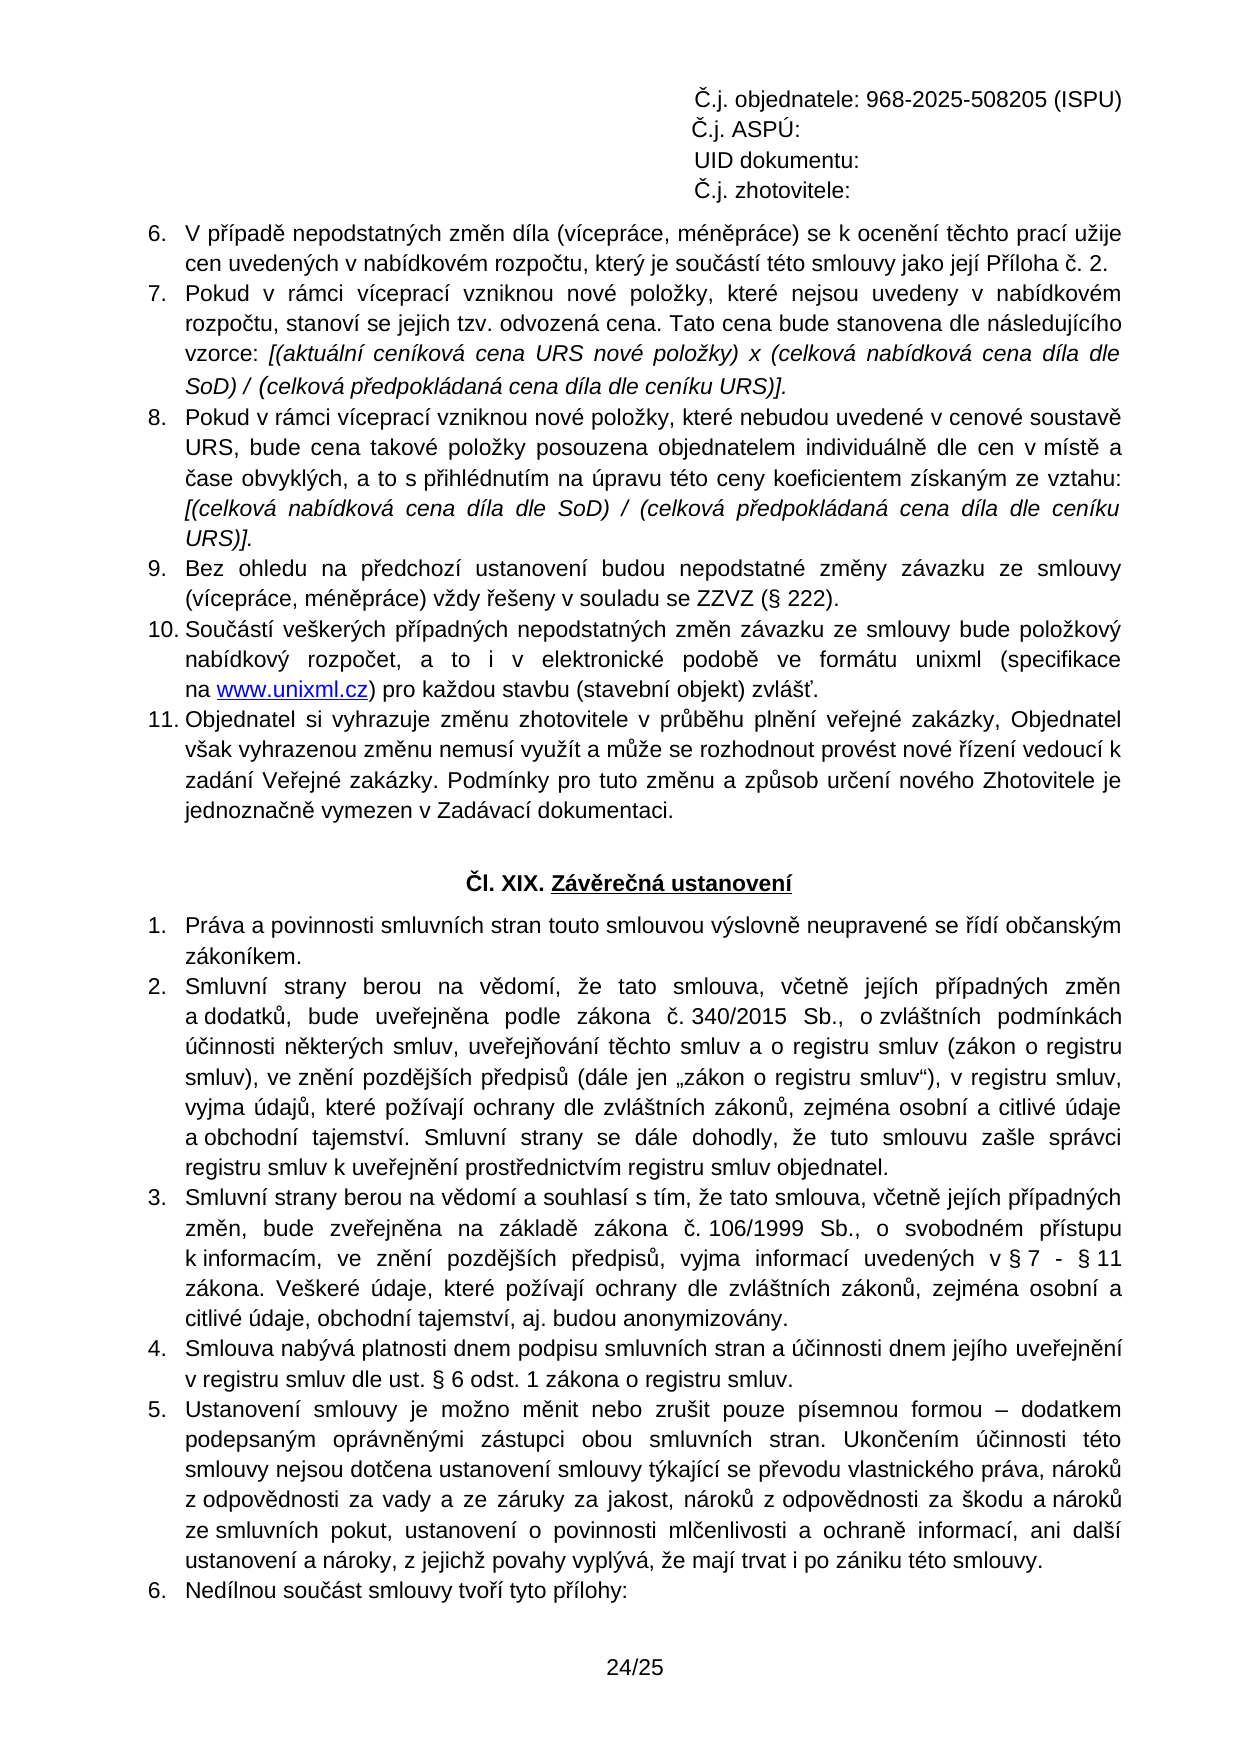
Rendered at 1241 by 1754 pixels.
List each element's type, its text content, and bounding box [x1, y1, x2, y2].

list Nedílnou součást smlouvy tvoří tyto přílohy: [148, 1577, 1122, 1603]
text Závěrečná ustanovení [148, 870, 1122, 896]
list Smluvní strany berou na vědomí, že tato smlouva, včetně jejích případných změn a dodatků, bude uveřejněna podle zákona č. 340/2015 Sb., o zvláštních podmínkách účinnosti některých smluv, uveřejňování těchto smluv a o registru smluv (zákon o registru smluv), ve znění pozdějších předpisů (dále jen „zákon o registru smluv“), v registru smluv, vyjma údajů, které požívají ochrany dle zvláštních zákonů, zejména osobní a citlivé údaje a obchodní tajemství. Smluvní strany se dále dohodly, že tuto smlouvu zašle správci registru smluv k uveřejnění prostřednictvím registru smluv objednatel. [148, 973, 1122, 1180]
list Smluvní strany berou na vědomí a souhlasí s tím, že tato smlouva, včetně jejích případných změn, bude zveřejněna na základě zákona č. 106/1999 Sb., o svobodném přístupu k informacím, ve znění pozdějších předpisů, vyjma informací uvedených v § 7 - § 11 zákona. Veškeré údaje, které požívají ochrany dle zvláštních zákonů, zejména osobní a citlivé údaje, obchodní tajemství, aj. budou anonymizovány. [148, 1184, 1122, 1331]
list Pokud v rámci víceprací vzniknou nové položky, které nejsou uvedeny v nabídkovém rozpočtu, stanoví se jejich tzv. odvozená cena. Tato cena bude stanovena dle následujícího vzorce: [(aktuální ceníková cena URS nové položky) x (celková nabídková cena díla dle SoD) / (celková předpokládaná cena díla dle ceníku URS)]. [148, 280, 1122, 400]
list Pokud v rámci víceprací vzniknou nové položky, které nebudou uvedené v cenové soustavě URS, bude cena takové položky posouzena objednatelem individuálně dle cen v místě a čase obvyklých, a to s přihlédnutím na úpravu této ceny koeficientem získaným ze vztahu: [(celková nabídková cena díla dle SoD) / (celková předpokládaná cena díla dle ceníku URS)]. [148, 404, 1122, 551]
list Bez ohledu na předchozí ustanovení budou nepodstatné změny závazku ze smlouvy (vícepráce, méněpráce) vždy řešeny v souladu se ZZVZ (§ 222). [148, 555, 1122, 612]
list Objednatel si vyhrazuje změnu zhotovitele v průběhu plnění veřejné zakázky, Objednatel však vyhrazenou změnu nemusí využít a může se rozhodnout provést nové řízení vedoucí k zadání Veřejné zakázky. Podmínky pro tuto změnu a způsob určení nového Zhotovitele je jednoznačně vymezen v Zadávací dokumentaci. [148, 706, 1122, 823]
list Součástí veškerých případných nepodstatných změn závazku ze smlouvy bude položkový nabídkový rozpočet, a to i v elektronické podobě ve formátu unixml (specifikace na www.unixml.cz) pro každou stavbu (stavební objekt) zvlášť. [148, 616, 1122, 702]
list Smlouva nabývá platnosti dnem podpisu smluvních stran a účinnosti dnem jejího uveřejnění v registru smluv dle ust. § 6 odst. 1 zákona o registru smluv. [148, 1335, 1122, 1392]
list Práva a povinnosti smluvních stran touto smlouvou výslovně neupravené se řídí občanským zákoníkem. [148, 912, 1122, 969]
list V případě nepodstatných změn díla (vícepráce, méněpráce) se k ocenění těchto prací užije cen uvedených v nabídkovém rozpočtu, který je součástí této smlouvy jako její Příloha č. 2. [148, 219, 1122, 276]
list Ustanovení smlouvy je možno měnit nebo zrušit pouze písemnou formou – dodatkem podepsaným oprávněnými zástupci obou smluvních stran. Ukončením účinnosti této smlouvy nejsou dotčena ustanovení smlouvy týkající se převodu vlastnického práva, nároků z odpovědnosti za vady a ze záruky za jakost, nároků z odpovědnosti za škodu a nároků ze smluvních pokut, ustanovení o povinnosti mlčenlivosti a ochraně informací, ani další ustanovení a nároky, z jejichž povahy vyplývá, že mají trvat i po zániku této smlouvy. [148, 1396, 1122, 1573]
